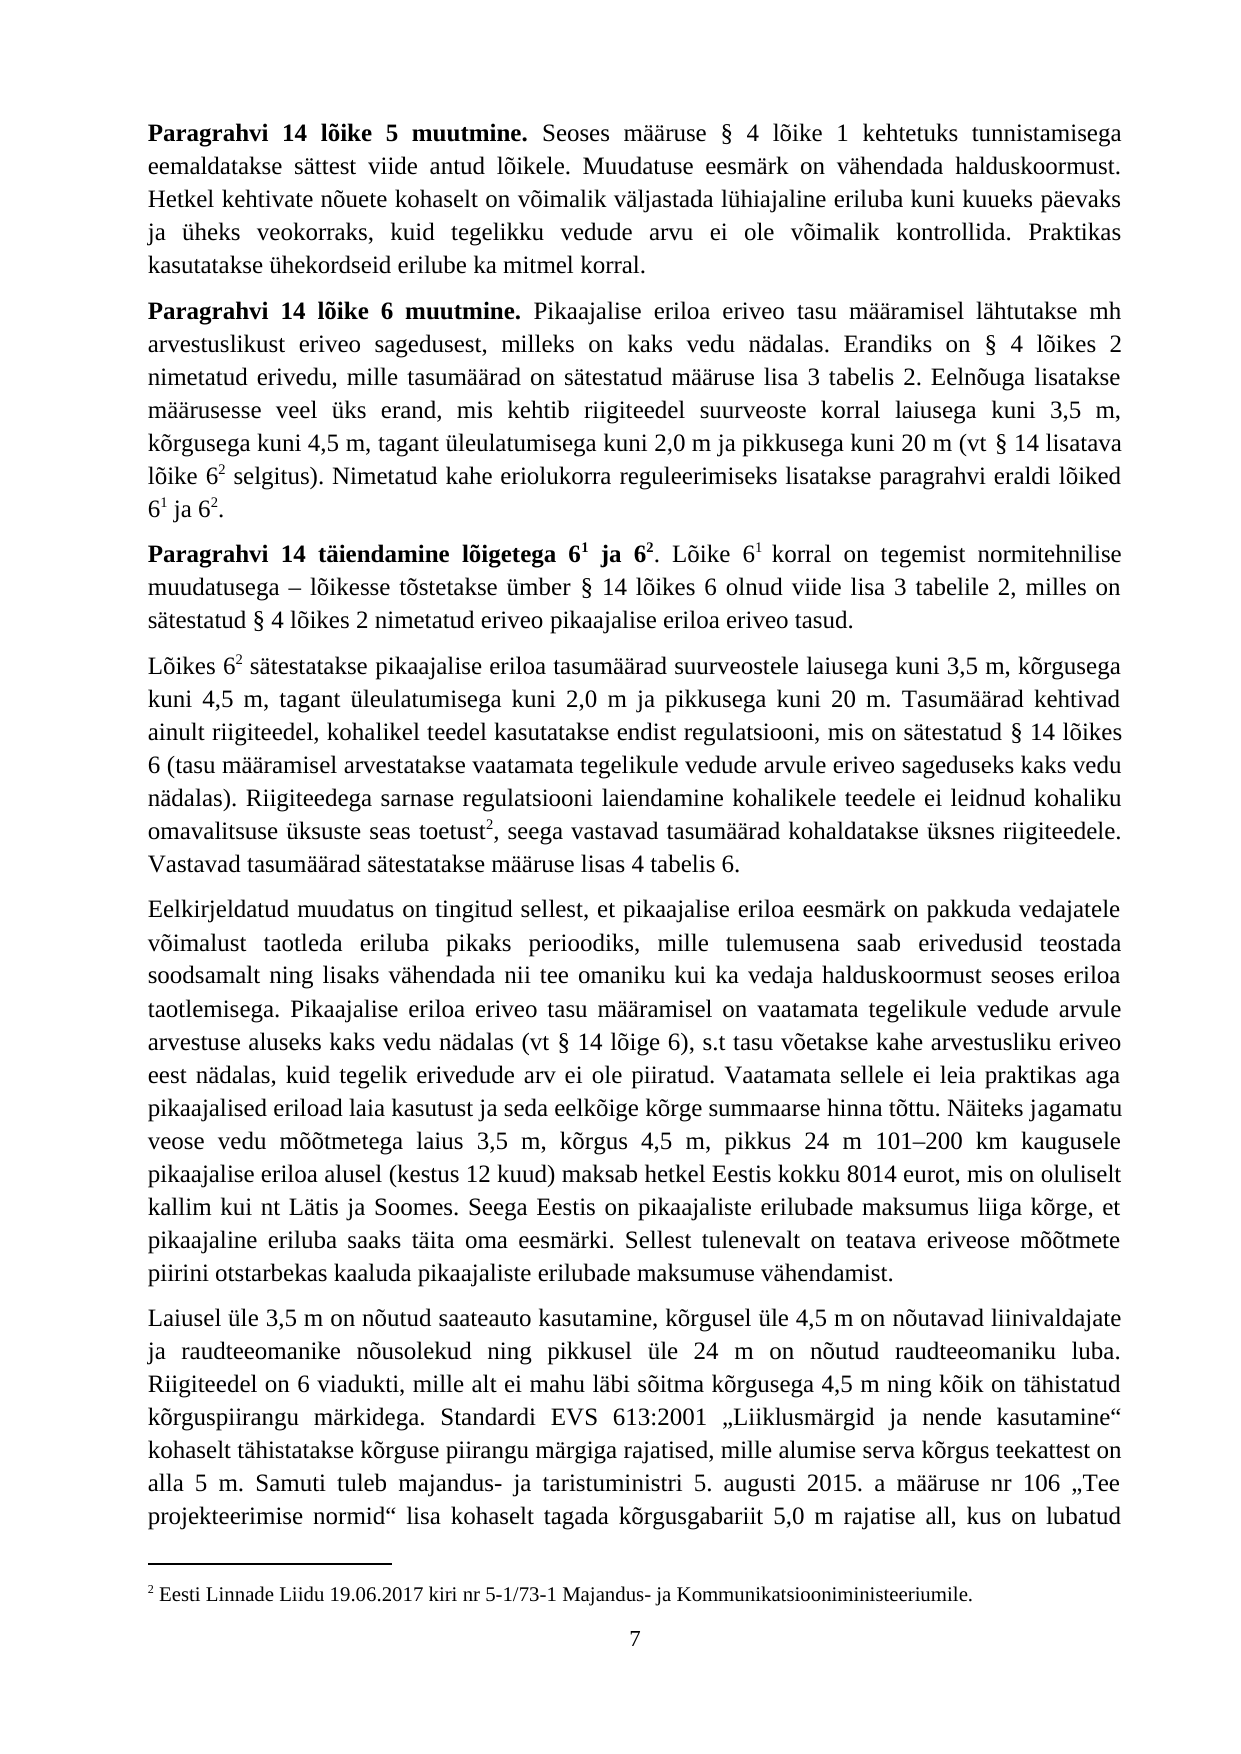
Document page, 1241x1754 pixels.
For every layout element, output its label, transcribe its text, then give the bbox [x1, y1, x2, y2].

text Paragrahvi 14 täiendamine lõigetega 61 ja 62. Lõike 61 korral on tegemist normitehnilise muudatusega – lõikesse tõstetakse ümber § 14 lõikes 6 olnud viide lisa 3 tabelile 2, milles on sätestatud § 4 lõikes 2 nimetatud eriveo pikaajalise eriloa eriveo tasud. [148, 539, 1122, 634]
text Eelkirjeldatud muudatus on tingitud sellest, et pikaajalise eriloa eesmärk on pakkuda vedajatele võimalust taotleda eriluba pikaks perioodiks, mille tulemusena saab erivedusid teostada soodsamalt ning lisaks vähendada nii tee omaniku kui ka vedaja halduskoormust seoses eriloa taotlemisega. Pikaajalise eriloa eriveo tasu määramisel on vaatamata tegelikule vedude arvule arvestuse aluseks kaks vedu nädalas (vt § 14 lõige 6), s.t tasu võetakse kahe arvestusliku eriveo eest nädalas, kuid tegelik erivedude arv ei ole piiratud. Vaatamata sellele ei leia praktikas aga pikaajalised eriload laia kasutust ja seda eelkõige kõrge summaarse hinna tõttu. Näiteks jagamatu veose vedu mõõtmetega laius 3,5 m, kõrgus 4,5 m, pikkus 24 m 101–200 km kaugusele pikaajalise eriloa alusel (kestus 12 kuud) maksab hetkel Eestis kokku 8014 eurot, mis on oluliselt kallim kui nt Lätis ja Soomes. Seega Eestis on pikaajaliste erilubade maksumus liiga kõrge, et pikaajaline eriluba saaks täita oma eesmärki. Sellest tulenevalt on teatava eriveose mõõtmete piirini otstarbekas kaaluda pikaajaliste erilubade maksumuse vähendamist. [148, 894, 1122, 1287]
text Paragrahvi 14 lõike 6 muutmine. Pikaajalise eriloa eriveo tasu määramisel lähtutakse mh arvestuslikust eriveo sagedusest, milleks on kaks vedu nädalas. Erandiks on § 4 lõikes 2 nimetatud erivedu, mille tasumäärad on sätestatud määruse lisa 3 tabelis 2. Eelnõuga lisatakse määrusesse veel üks erand, mis kehtib riigiteedel suurveoste korral laiusega kuni 3,5 m, kõrgusega kuni 4,5 m, tagant üleulatumisega kuni 2,0 m ja pikkusega kuni 20 m (vt § 14 lisatava lõike 62 selgitus). Nimetatud kahe eriolukorra reguleerimiseks lisatakse paragrahvi eraldi lõiked 61 ja 62. [148, 296, 1122, 523]
text Lõikes 62 sätestatakse pikaajalise eriloa tasumäärad suurveostele laiusega kuni 3,5 m, kõrgusega kuni 4,5 m, tagant üleulatumisega kuni 2,0 m ja pikkusega kuni 20 m. Tasumäärad kehtivad ainult riigiteedel, kohalikel teedel kasutatakse endist regulatsiooni, mis on sätestatud § 14 lõikes 6 (tasu määramisel arvestatakse vaatamata tegelikule vedude arvule eriveo sageduseks kaks vedu nädalas). Riigiteedega sarnase regulatsiooni laiendamine kohalikele teedele ei leidnud kohaliku omavalitsuse üksuste seas toetust, seega vastavad tasumäärad kohaldatakse üksnes riigiteedele. Vastavad tasumäärad sätestatakse määruse lisas 4 tabelis 6. [148, 651, 1122, 878]
text Paragrahvi 14 lõike 5 muutmine. Seoses määruse § 4 lõike 1 kehtetuks tunnistamisega eemaldatakse sättest viide antud lõikele. Muudatuse eesmärk on vähendada halduskoormust. Hetkel kehtivate nõuete kohaselt on võimalik väljastada lühiajaline eriluba kuni kuueks päevaks ja üheks veokorraks, kuid tegelikku vedude arvu ei ole võimalik kontrollida. Praktikas kasutatakse ühekordseid erilube ka mitmel korral. [148, 118, 1122, 279]
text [148, 1303, 1122, 1530]
